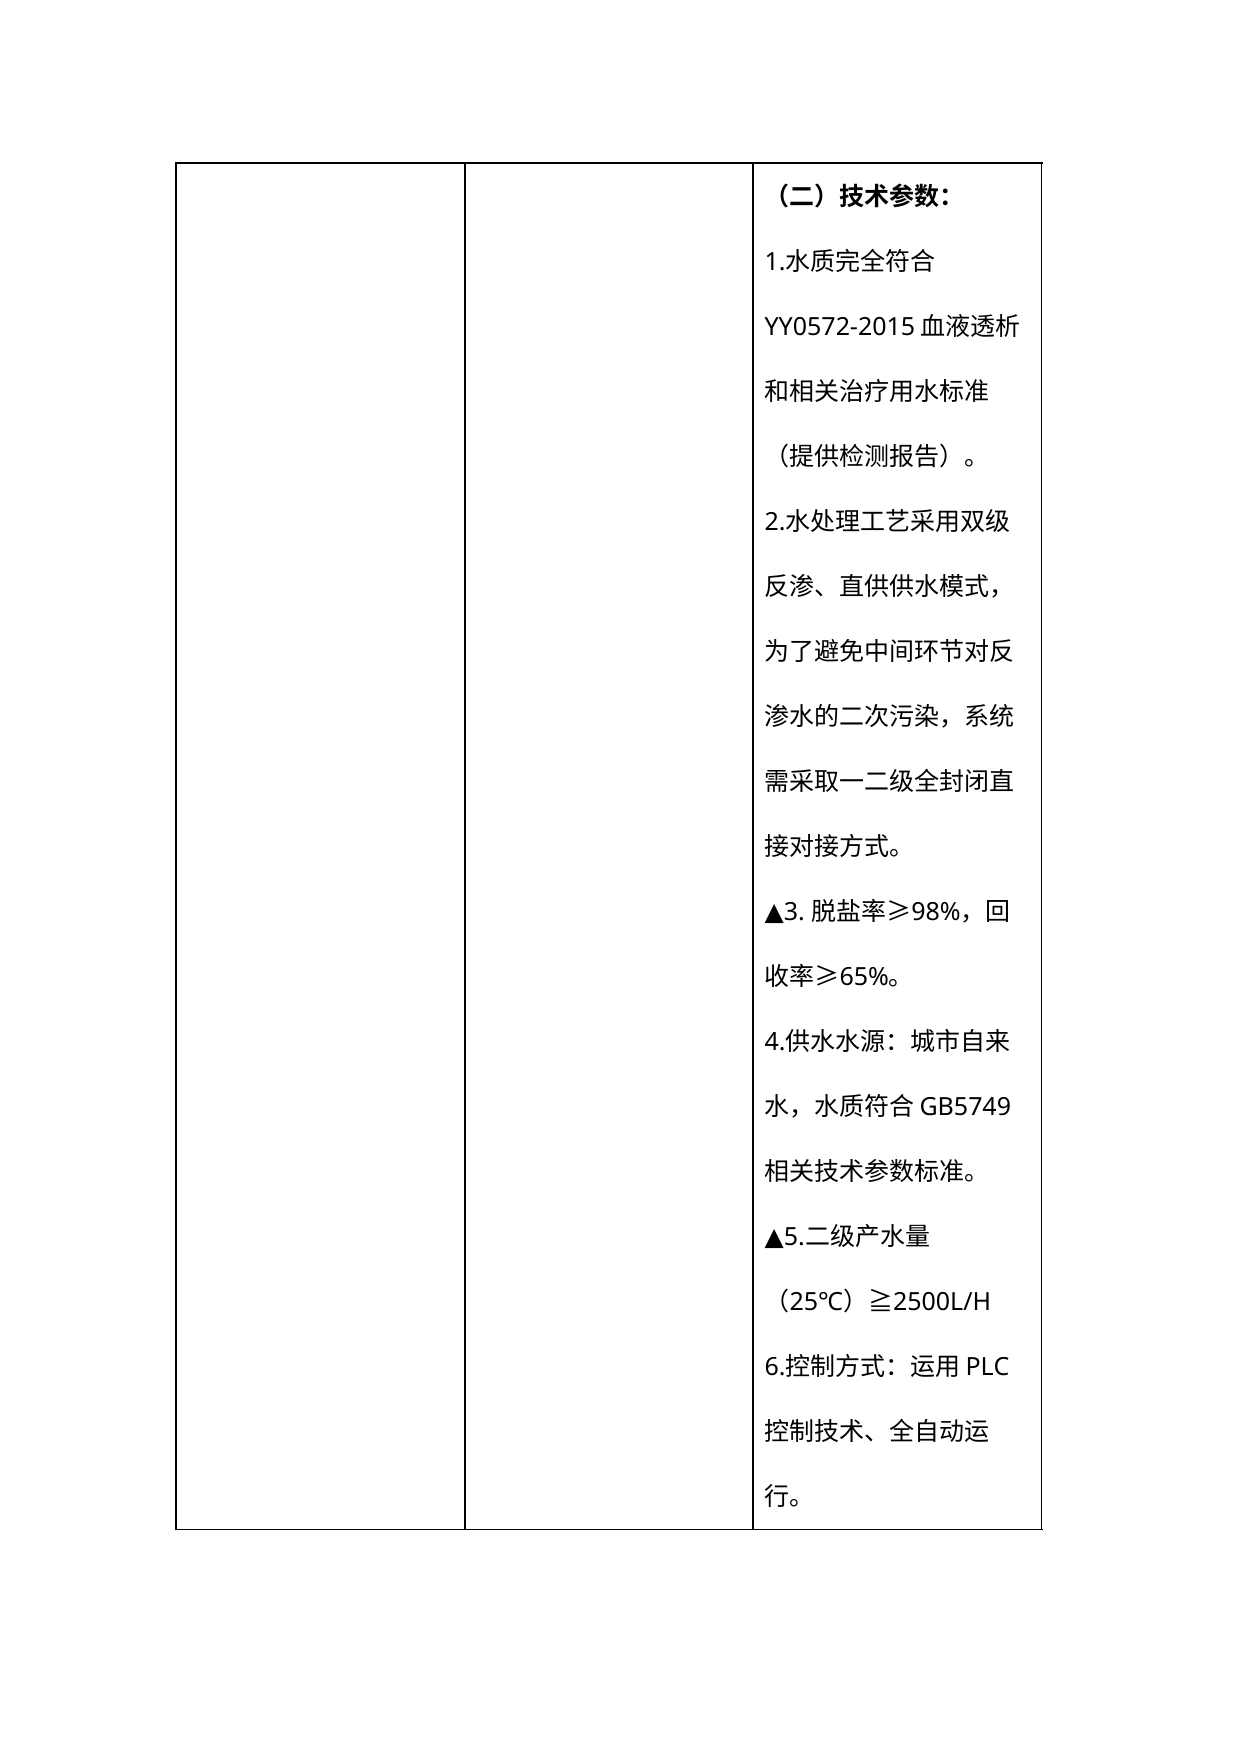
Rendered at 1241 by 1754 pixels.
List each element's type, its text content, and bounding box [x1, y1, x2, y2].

table_cell 1 [177, 164, 464, 1528]
table_cell [466, 164, 752, 1528]
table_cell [754, 164, 1041, 1528]
